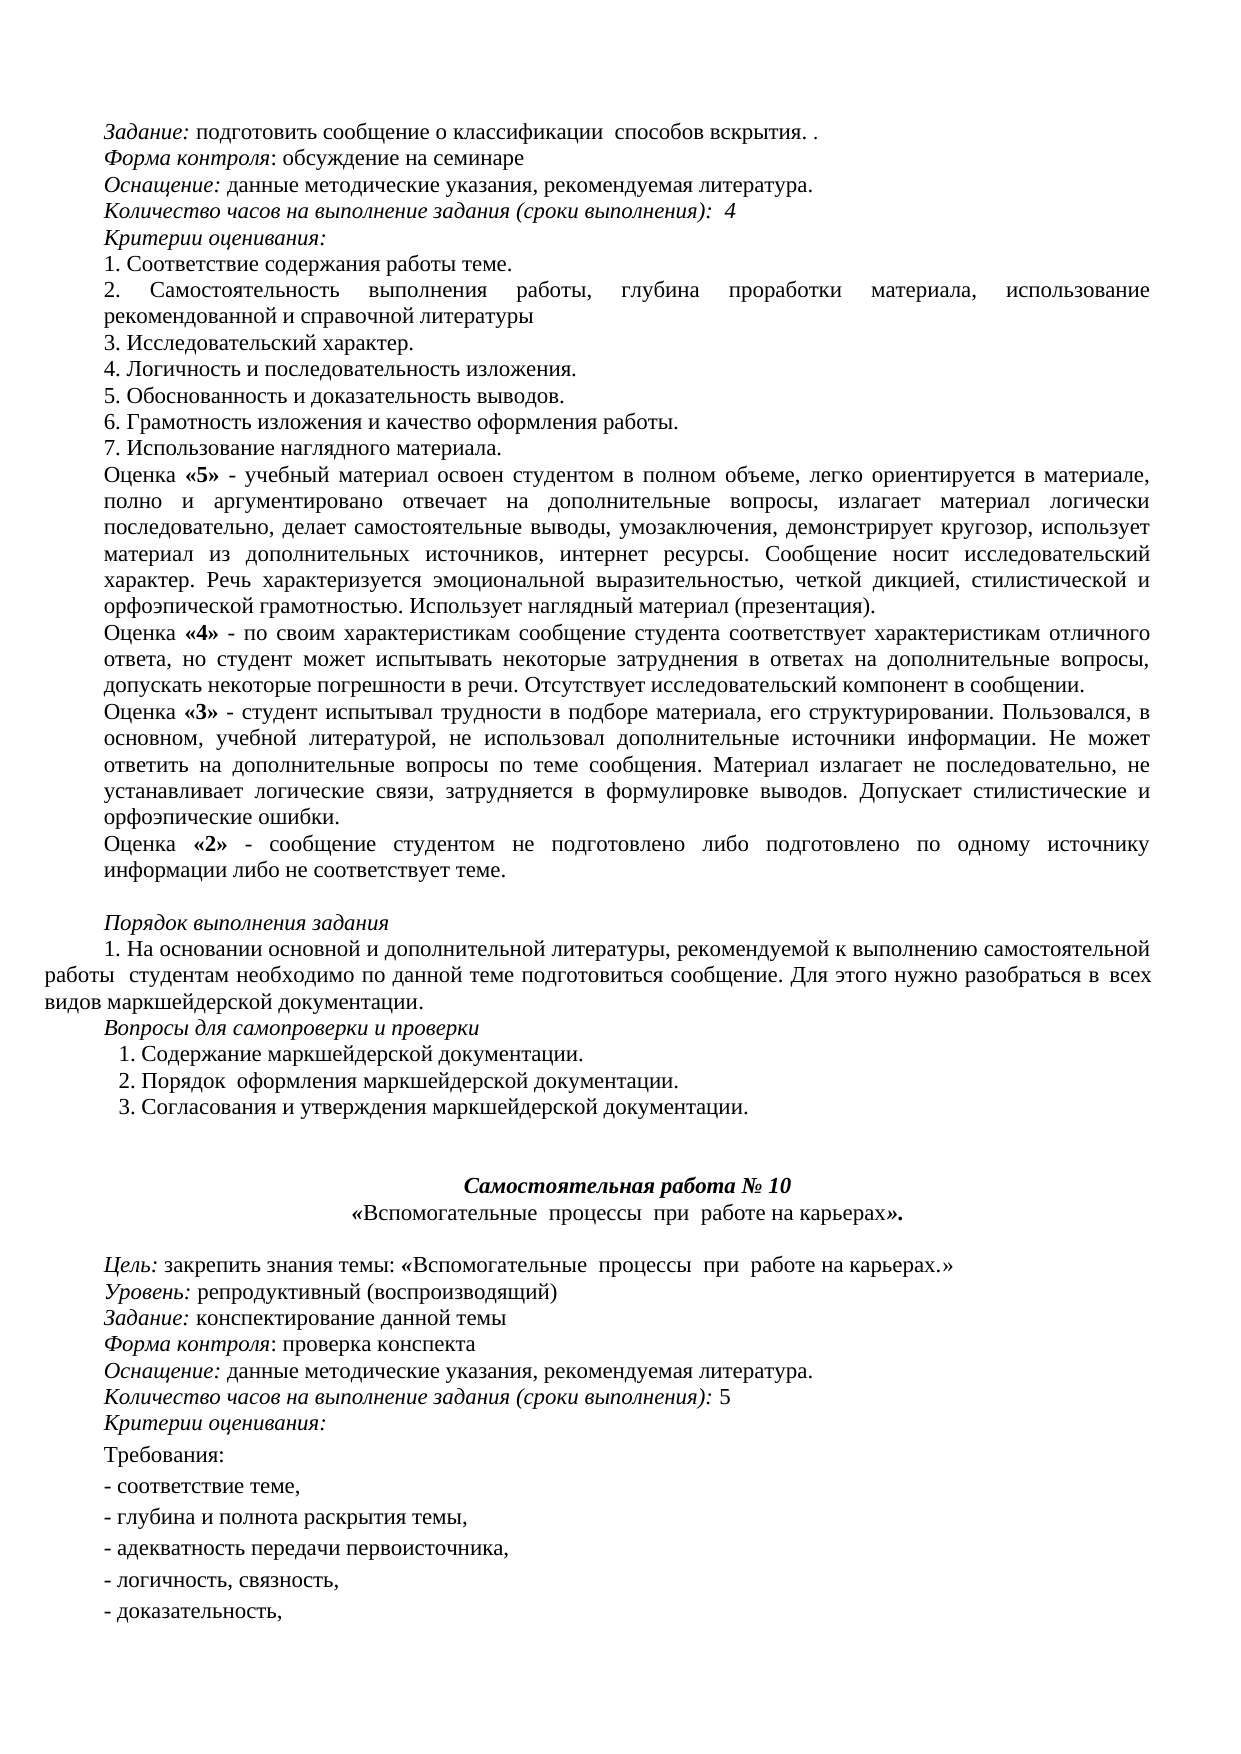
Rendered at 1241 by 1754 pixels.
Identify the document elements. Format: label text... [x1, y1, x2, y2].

text - адекватность передачи первоисточника, [103, 1529, 1136, 1561]
text «Вспомогательные процессы при работе на карьерах». [44, 1199, 1152, 1225]
text Требования: [103, 1436, 1136, 1467]
text - соответствие теме, [103, 1467, 1136, 1498]
text Оценка «3» - студент испытывал трудности в подборе материала, его структурировании. Пользовался, в основном, учебной литературой, не использовал дополнительные источники информации. Не может ответить на дополнительные вопросы по теме сообщения. Материал излагает не последовательно, не устанавливает логические связи, затрудняется в формулировке выводов. Допускает стилистические и орфоэпические ошибки. [103, 698, 1152, 830]
text Вопросы для самопроверки и проверки [44, 1014, 1152, 1041]
text 6. Грамотность изложения и качество оформления работы. [103, 408, 1152, 434]
text 3. Исследовательский характер. [103, 329, 1152, 355]
text - доказательность, [103, 1592, 1136, 1623]
text Оценка «5» - учебный материал освоен студентом в полном объеме, легко ориентируется в материале, полно и аргументировано отвечает на дополнительные вопросы, излагает материал логически последовательно, делает самостоятельные выводы, умозаключения, демонстрирует кругозор, использует материал из дополнительных источников, интернет ресурсы. Сообщение носит исследовательский характер. Речь характеризуется эмоциональной выразительностью, четкой дикцией, стилистической и орфоэпической грамотностью. Использует наглядный материал (презентация). [103, 461, 1152, 619]
text Задание: конспектирование данной темы [44, 1304, 1152, 1330]
text 1. На основании основной и дополнительной литературы, рекомендуемой к выполнению самостоятельной работы студентам необходимо по данной теме подготовиться сообщение. Для этого нужно разобраться в всех видов маркшейдерской документации. [44, 935, 1152, 1014]
text 5. Обоснованность и доказательность выводов. [44, 382, 1152, 408]
text Оснащение: данные методические указания, рекомендуемая литература. [44, 1357, 1152, 1383]
text 3. Согласования и утверждения маркшейдерской документации. [118, 1093, 1152, 1119]
text 7. Использование наглядного материала. [103, 434, 1152, 461]
text Оценка «2» - сообщение студентом не подготовлено либо подготовлено по одному источнику информации либо не соответствует теме. [103, 830, 1152, 882]
text Оценка «4» - по своим характеристикам сообщение студента соответствует характеристикам отличного ответа, но студент может испытывать некоторые затруднения в ответах на дополнительные вопросы, допускать некоторые погрешности в речи. Отсутствует исследовательский компонент в сообщении. [103, 619, 1152, 698]
text 4. Логичность и последовательность изложения. [103, 355, 1152, 382]
text Порядок выполнения задания [44, 909, 1152, 935]
text 2. Самостоятельность выполнения работы, глубина проработки материала, использование рекомендованной и справочной литературы [103, 276, 1152, 329]
text Оснащение: данные методические указания, рекомендуемая литература. [44, 171, 1152, 197]
text 1. Содержание маркшейдерской документации. [118, 1041, 1152, 1067]
text 2. Порядок оформления маркшейдерской документации. [118, 1067, 1152, 1093]
text - глубина и полнота раскрытия темы, [103, 1498, 1136, 1529]
text Уровень: репродуктивный (воспроизводящий) [44, 1278, 1152, 1304]
text Цель: закрепить знания темы: «Вспомогательные процессы при работе на карьерах.» [44, 1251, 1152, 1278]
text Количество часов на выполнение задания (сроки выполнения): 5 [44, 1383, 1152, 1409]
text Критерии оценивания: [44, 223, 1152, 250]
text Задание: подготовить сообщение о классификации способов вскрытия. . [44, 118, 1152, 144]
text Форма контроля: обсуждение на семинаре [44, 144, 1152, 171]
text Форма контроля: проверка конспекта [44, 1330, 1152, 1357]
text Количество часов на выполнение задания (сроки выполнения): 4 [44, 197, 1152, 223]
text 1. Соответствие содержания работы теме. [44, 250, 1152, 276]
text Самостоятельная работа № 10 [44, 1172, 1152, 1199]
text - логичность, связность, [103, 1561, 1136, 1592]
text Критерии оценивания: [44, 1409, 1152, 1436]
